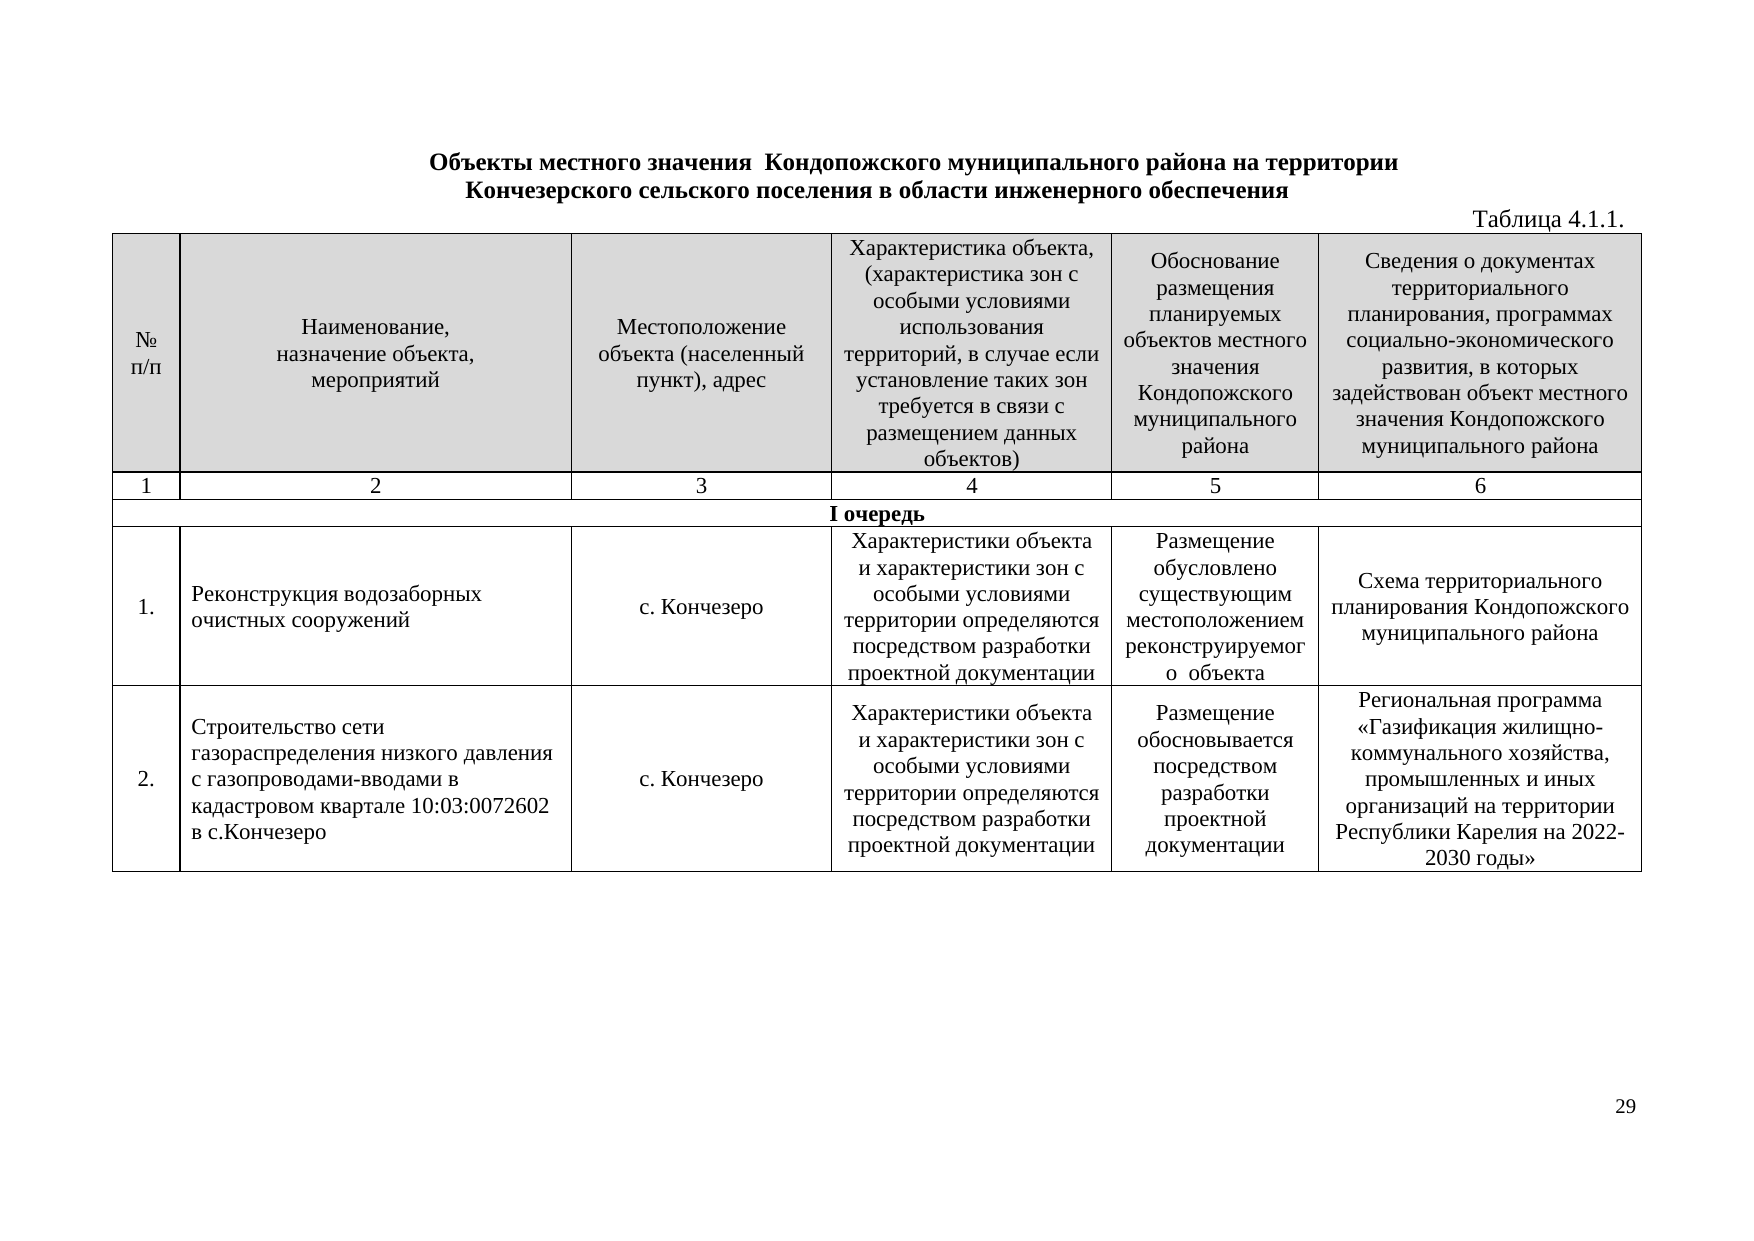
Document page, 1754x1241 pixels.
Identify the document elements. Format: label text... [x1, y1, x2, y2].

table_cell Размещение обосновывается посредством разработки проектной документации [1112, 686, 1318, 871]
table_cell Характеристики объекта и характеристики зон с особыми условиями территории определяются посредством разработки проектной документации [832, 686, 1111, 871]
table_cell 4 [832, 473, 1111, 499]
table_cell 1 [113, 473, 179, 499]
table_header № п/п [113, 234, 179, 471]
table_cell Строительство сети газораспределения низкого давления с газопроводами-вводами в кадастровом квартале 10:03:0072602 в с.Кончезеро [181, 686, 571, 871]
table_cell 6 [1319, 473, 1641, 499]
table_cell I очередь [113, 500, 1641, 526]
table_cell 5 [1112, 473, 1318, 499]
table_cell Реконструкция водозаборных очистных сооружений [181, 527, 571, 685]
table_header Наименование, назначение объекта, мероприятий [181, 234, 571, 471]
text Кончезерского сельского поселения в области инженерного обеспечения [118, 176, 1636, 204]
table_cell 2. [113, 686, 179, 871]
table_header Характеристика объекта, (характеристика зон с особыми условиями использования территорий, в случае если установление таких зон требуется в связи с размещением данных объектов) [832, 234, 1111, 471]
text Таблица 4.1.1. [118, 204, 1624, 233]
text Объекты местного значения Кондопожского муниципального района на территории [118, 147, 1636, 176]
table_cell Региональная программа «Газификация жилищно-коммунального хозяйства, промышленных и иных организаций на территории Республики Карелия на 2022-2030 годы» [1319, 686, 1641, 871]
table_cell Схема территориального планирования Кондопожского муниципального района [1319, 527, 1641, 685]
table_header Сведения о документах территориального планирования, программах социально-экономического развития, в которых задействован объект местного значения Кондопожского муниципального района [1319, 234, 1641, 471]
table_header Местоположение объекта (населенный пункт), адрес [572, 234, 831, 471]
table_cell Размещение обусловлено существующим местоположением реконструируемого объекта [1112, 527, 1318, 685]
table_cell 1. [113, 527, 179, 685]
table_cell 2 [181, 473, 571, 499]
table_cell 3 [572, 473, 831, 499]
table_cell Характеристики объекта и характеристики зон с особыми условиями территории определяются посредством разработки проектной документации [832, 527, 1111, 685]
table_cell с. Кончезеро [572, 686, 831, 871]
table_header Обоснование размещения планируемых объектов местного значения Кондопожского муниципального района [1112, 234, 1318, 471]
table_cell с. Кончезеро [572, 527, 831, 685]
